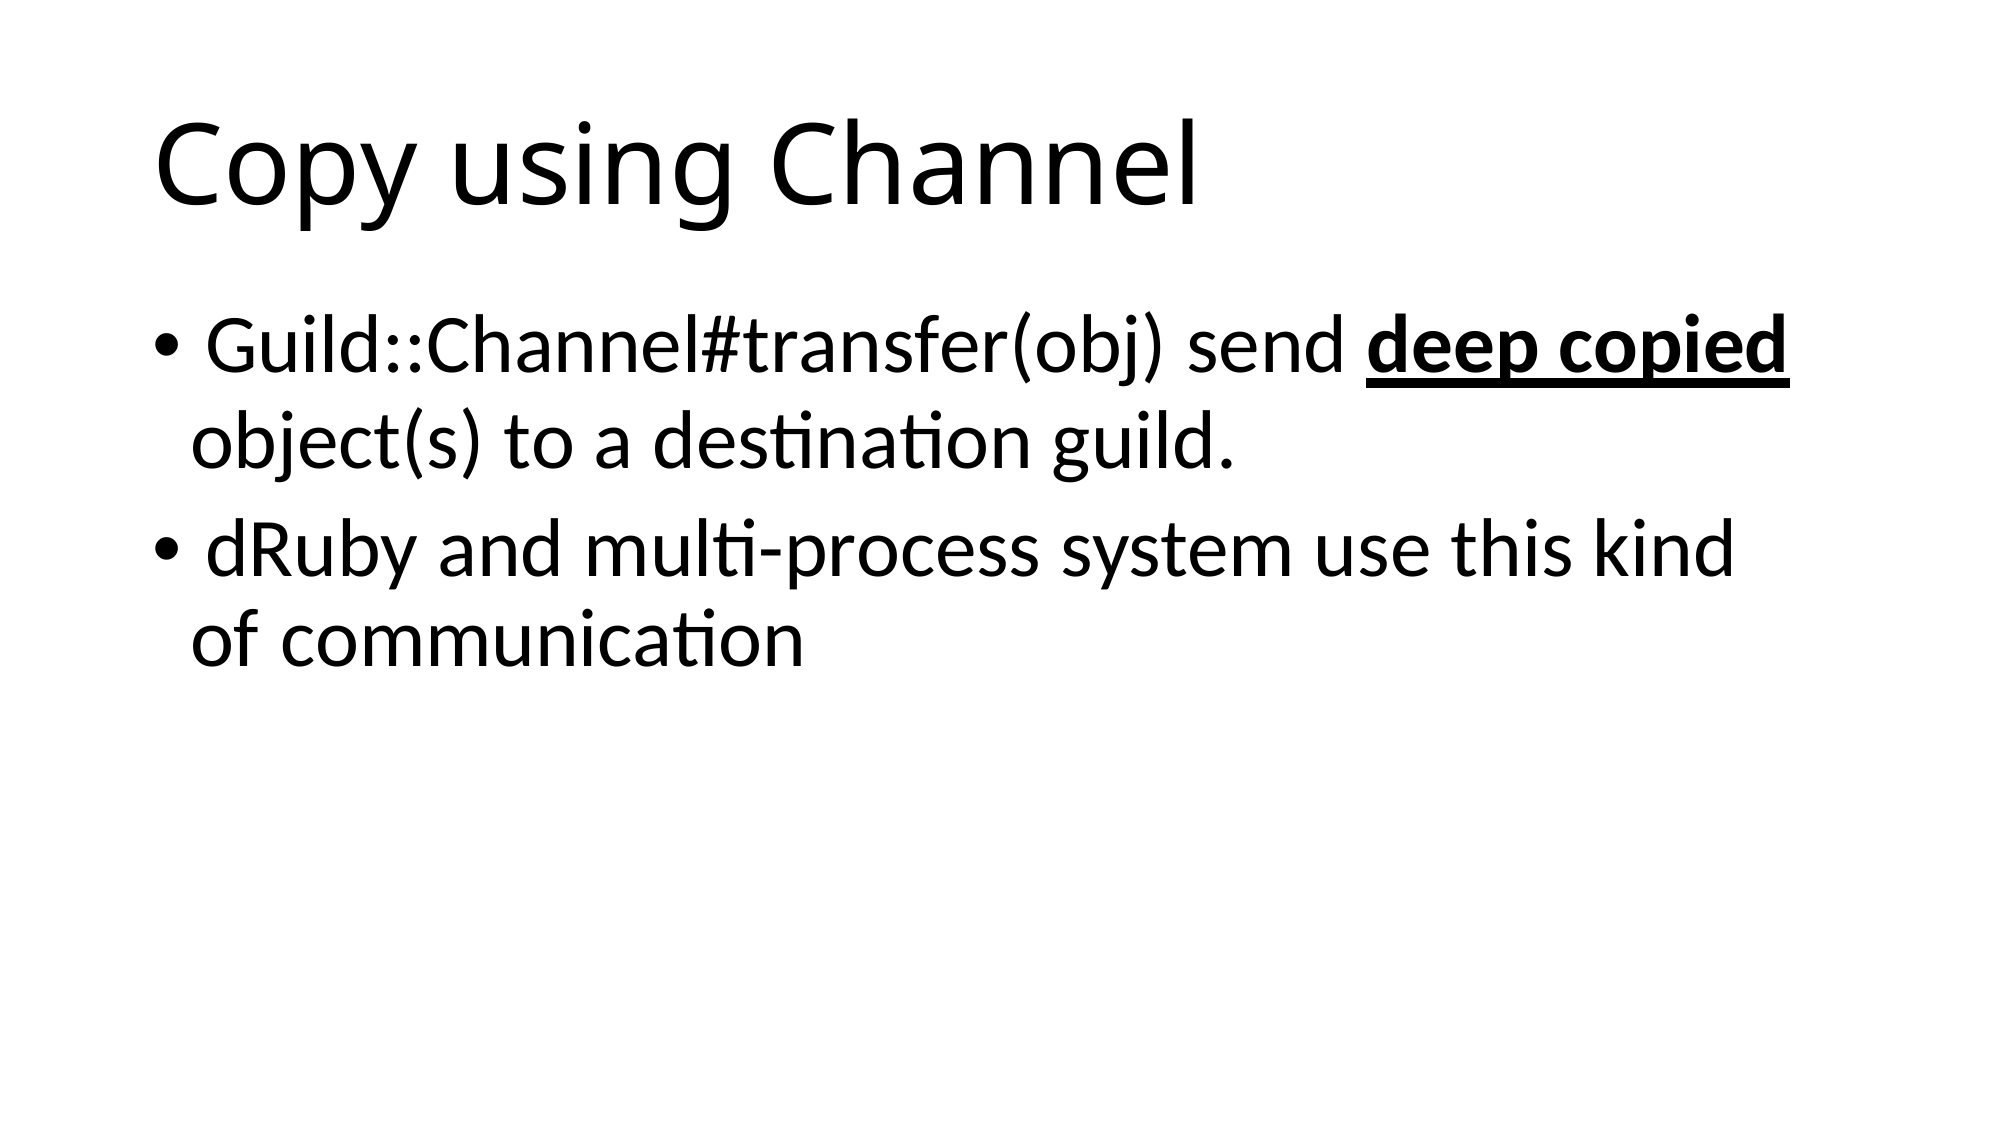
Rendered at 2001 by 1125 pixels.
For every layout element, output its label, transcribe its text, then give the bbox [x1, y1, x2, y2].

text • dRuby and multi-process system use this kind of communication [152, 504, 1811, 684]
text • Guild::Channel#transfer(obj) send deep copied [152, 296, 1823, 392]
subtitle Copy using Channel [152, 104, 1823, 230]
text object(s) to a destination guild. [190, 392, 1823, 488]
